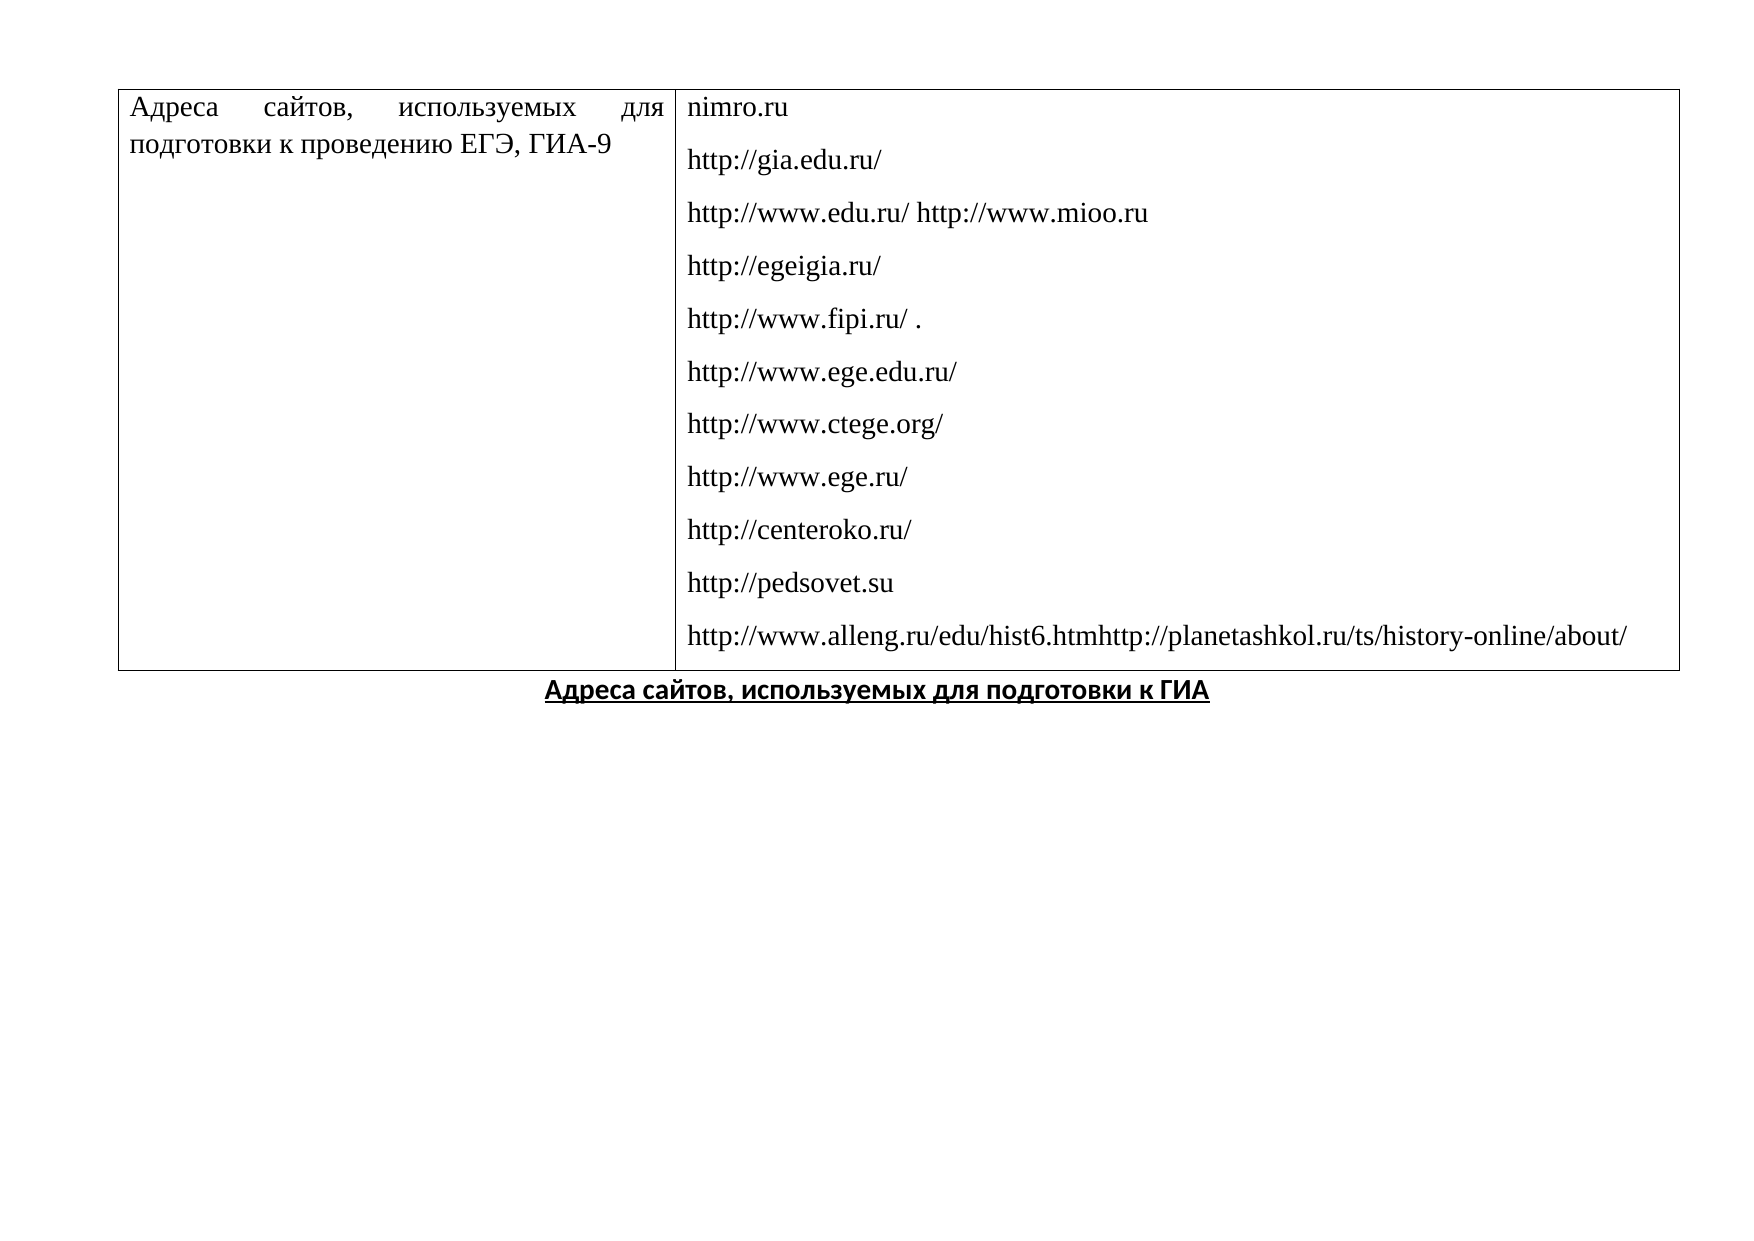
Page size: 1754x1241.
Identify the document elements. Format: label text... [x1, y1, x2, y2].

table_header nimro.ru http://gia.edu.ru/ http://www.edu.ru/ http://www.mioo.ru http://egeigia.ru/ http://www.fipi.ru/ . http://www.ege.edu.ru/ http://www.ctege.org/ http://www.ege.ru/ http://centeroko.ru/ http://pedsovet.su http://www.alleng.ru/edu/hist6.htmhttp://planetashkol.ru/ts/history-online/about/ [676, 90, 1679, 670]
text Адреса сайтов, используемых для подготовки к ГИА [118, 671, 1636, 707]
table_header Адреса сайтов, используемых для подготовки к проведению ЕГЭ, ГИА-9 [119, 90, 675, 670]
